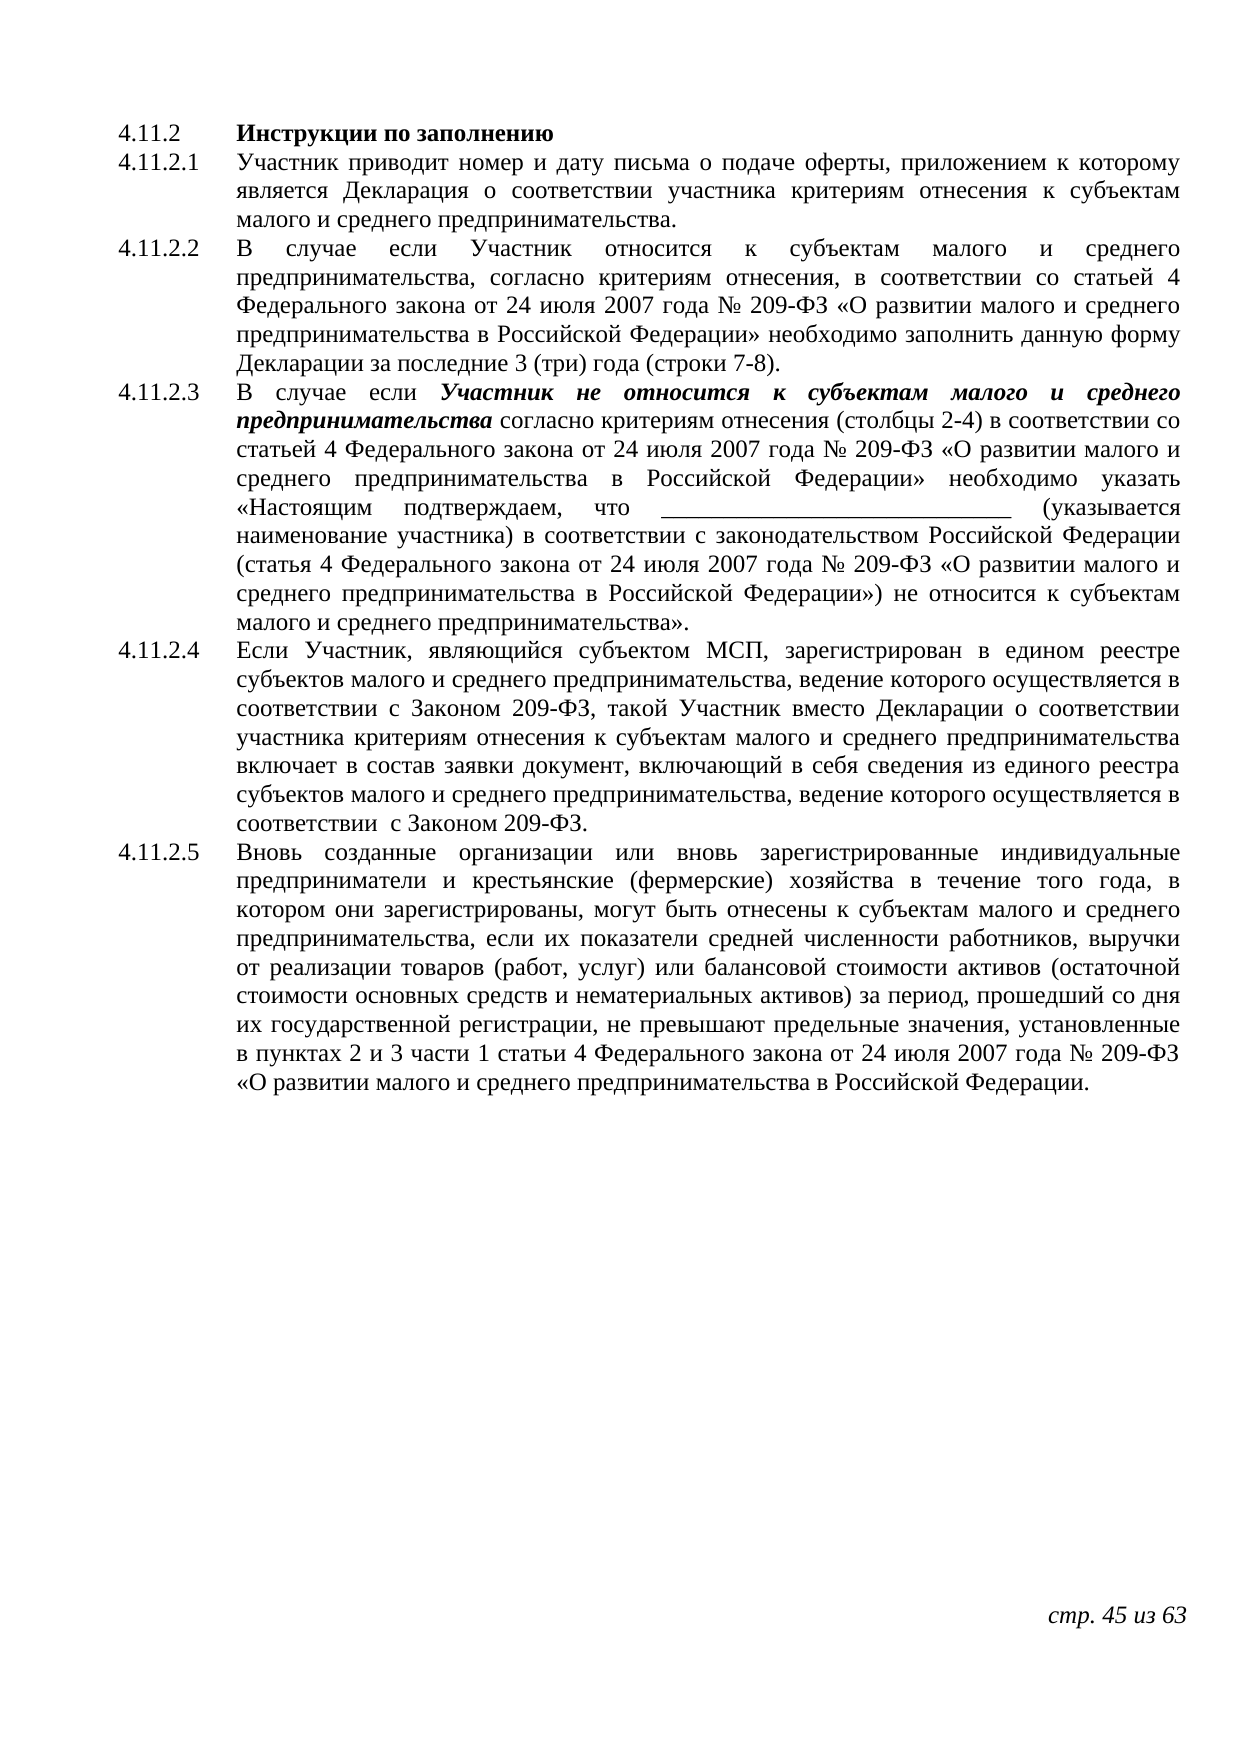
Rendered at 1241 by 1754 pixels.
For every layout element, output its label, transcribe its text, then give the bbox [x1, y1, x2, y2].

list В случае если Участник не относится к субъектам малого и среднего предпринимательства согласно критериям отнесения (столбцы 2-4) в соответствии со статьей 4 Федерального закона от 24 июля 2007 года № 209-ФЗ «О развитии малого и среднего предпринимательства в Российской Федерации» необходимо указать «Настоящим подтверждаем, что ____________________________ (указывается наименование участника) в соответствии с законодательством Российской Федерации (статья 4 Федерального закона от 24 июля 2007 года № 209-ФЗ «О развитии малого и среднего предпринимательства в Российской Федерации») не относится к субъектам малого и среднего предпринимательства». [118, 377, 1181, 636]
list Инструкции по заполнению [118, 118, 1181, 147]
list Если Участник, являющийся субъектом МСП, зарегистрирован в едином реестре субъектов малого и среднего предпринимательства, ведение которого осуществляется в соответствии с Законом 209-ФЗ, такой Участник вместо Декларации о соответствии участника критериям отнесения к субъектам малого и среднего предпринимательства включает в состав заявки документ, включающий в себя сведения из единого реестра субъектов малого и среднего предпринимательства, ведение которого осуществляется в соответствии с Законом 209-ФЗ. [118, 636, 1181, 837]
list Вновь созданные организации или вновь зарегистрированные индивидуальные предприниматели и крестьянские (фермерские) хозяйства в течение того года, в котором они зарегистрированы, могут быть отнесены к субъектам малого и среднего предпринимательства, если их показатели средней численности работников, выручки от реализации товаров (работ, услуг) или балансовой стоимости активов (остаточной стоимости основных средств и нематериальных активов) за период, прошедший со дня их государственной регистрации, не превышают предельные значения, установленные в пунктах 2 и 3 части 1 статьи 4 Федерального закона от 24 июля 2007 года № 209-ФЗ «О развитии малого и среднего предпринимательства в Российской Федерации. [118, 837, 1181, 1096]
list Участник приводит номер и дату письма о подаче оферты, приложением к которому является Декларация о соответствии участника критериям отнесения к субъектам малого и среднего предпринимательства. [118, 147, 1181, 233]
list В случае если Участник относится к субъектам малого и среднего предпринимательства, согласно критериям отнесения, в соответствии со статьей 4 Федерального закона от 24 июля 2007 года № 209-ФЗ «О развитии малого и среднего предпринимательства в Российской Федерации» необходимо заполнить данную форму Декларации за последние 3 (три) года (строки 7-8). [118, 233, 1181, 377]
